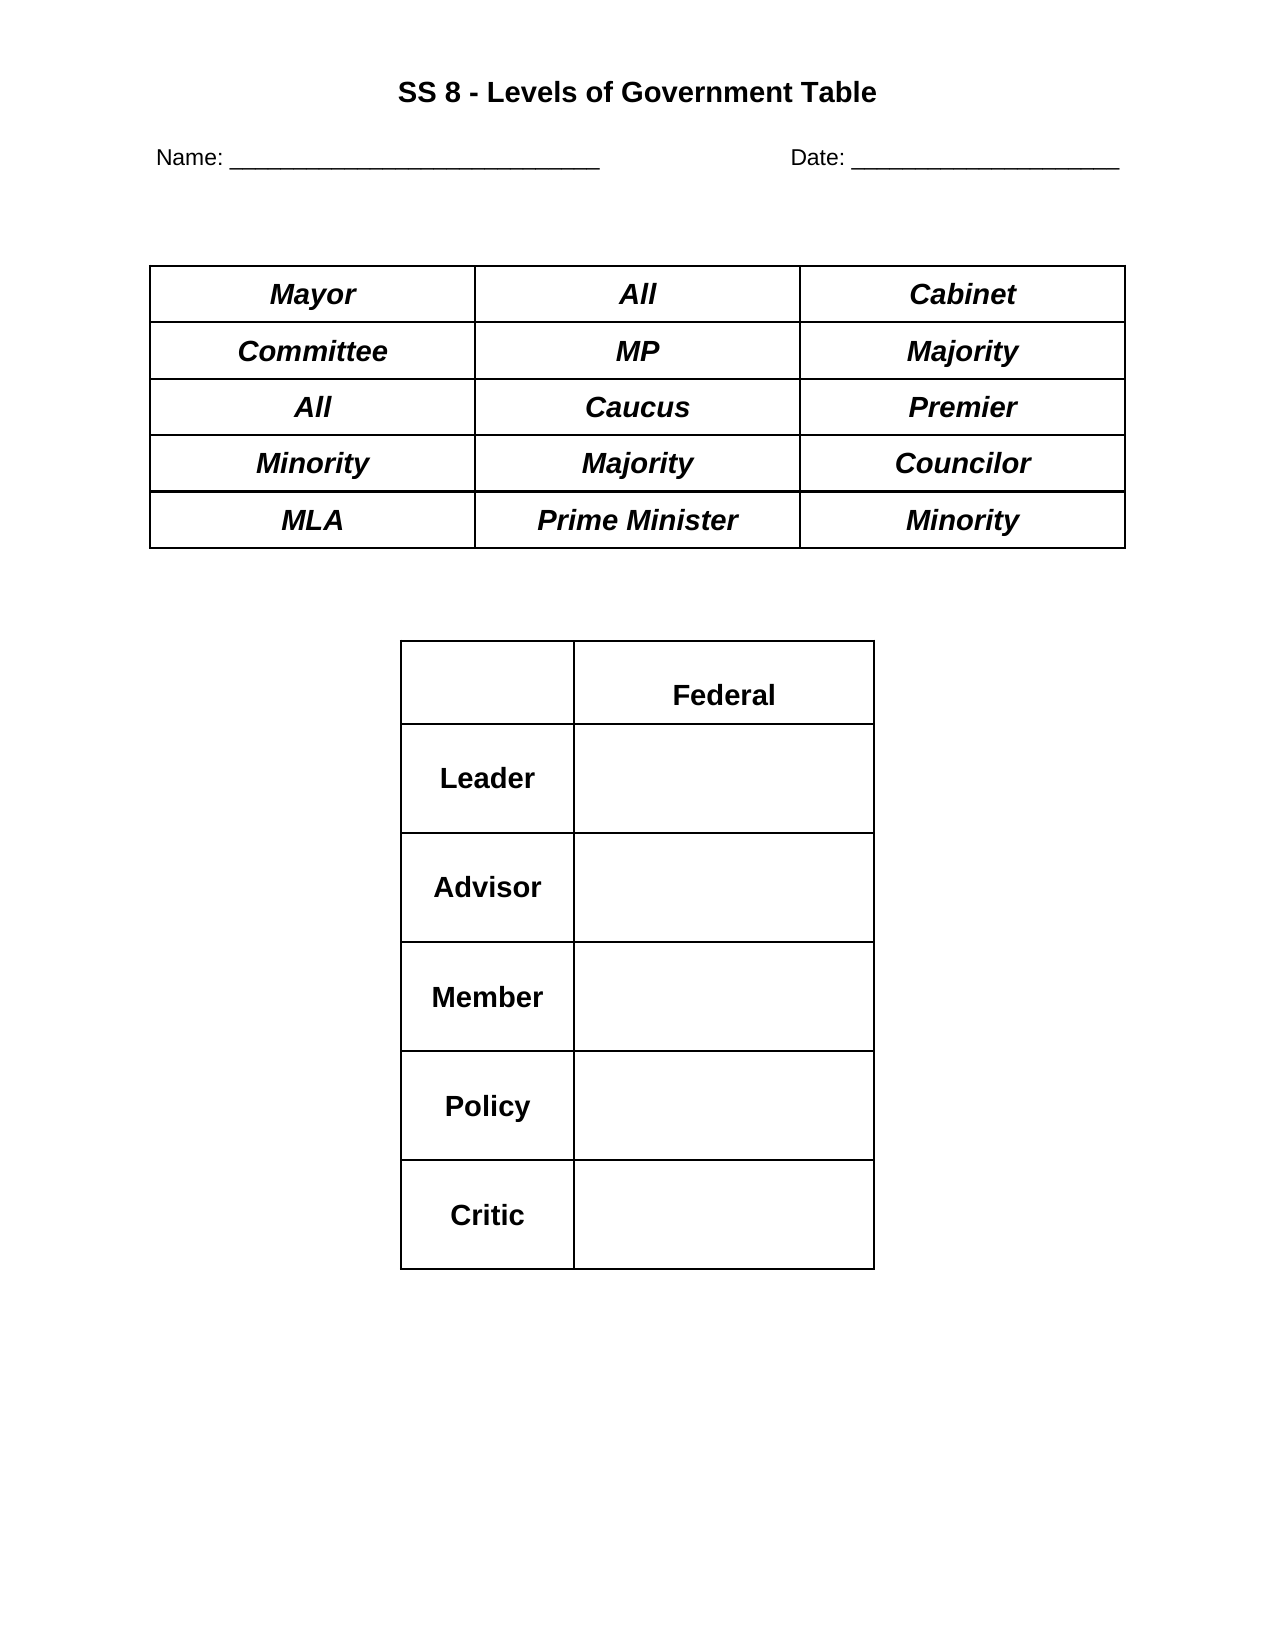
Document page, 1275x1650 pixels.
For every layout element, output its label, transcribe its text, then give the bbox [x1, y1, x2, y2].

table_cell Premier [801, 380, 1124, 434]
table_cell Minority [151, 436, 474, 490]
table_cell Advisor [402, 834, 573, 941]
table_cell [575, 1161, 873, 1268]
table_header Cabinet [801, 267, 1124, 321]
table_header Federal [575, 642, 873, 722]
table_header [402, 642, 573, 722]
table_cell [575, 1052, 873, 1159]
table_cell Policy [402, 1052, 573, 1159]
table_cell Councilor [801, 436, 1124, 490]
table_cell Committee [151, 323, 474, 377]
table_cell Critic [402, 1161, 573, 1268]
table_cell Majority [476, 436, 799, 490]
text SS 8 - Levels of Government Table [75, 75, 1200, 108]
table_cell Prime Minister [476, 493, 799, 547]
table_header Mayor [151, 267, 474, 321]
table_cell Leader [402, 725, 573, 832]
table_cell [575, 834, 873, 941]
table_cell Caucus [476, 380, 799, 434]
table_header All [476, 267, 799, 321]
table_cell All [151, 380, 474, 434]
table_cell Majority [801, 323, 1124, 377]
table_cell [575, 943, 873, 1050]
table_cell MLA [151, 493, 474, 547]
text Name: _____________________________ Date: _____________________ [75, 144, 1200, 170]
table_cell [575, 725, 873, 832]
table_cell Minority [801, 493, 1124, 547]
table_cell MP [476, 323, 799, 377]
table_cell Member [402, 943, 573, 1050]
